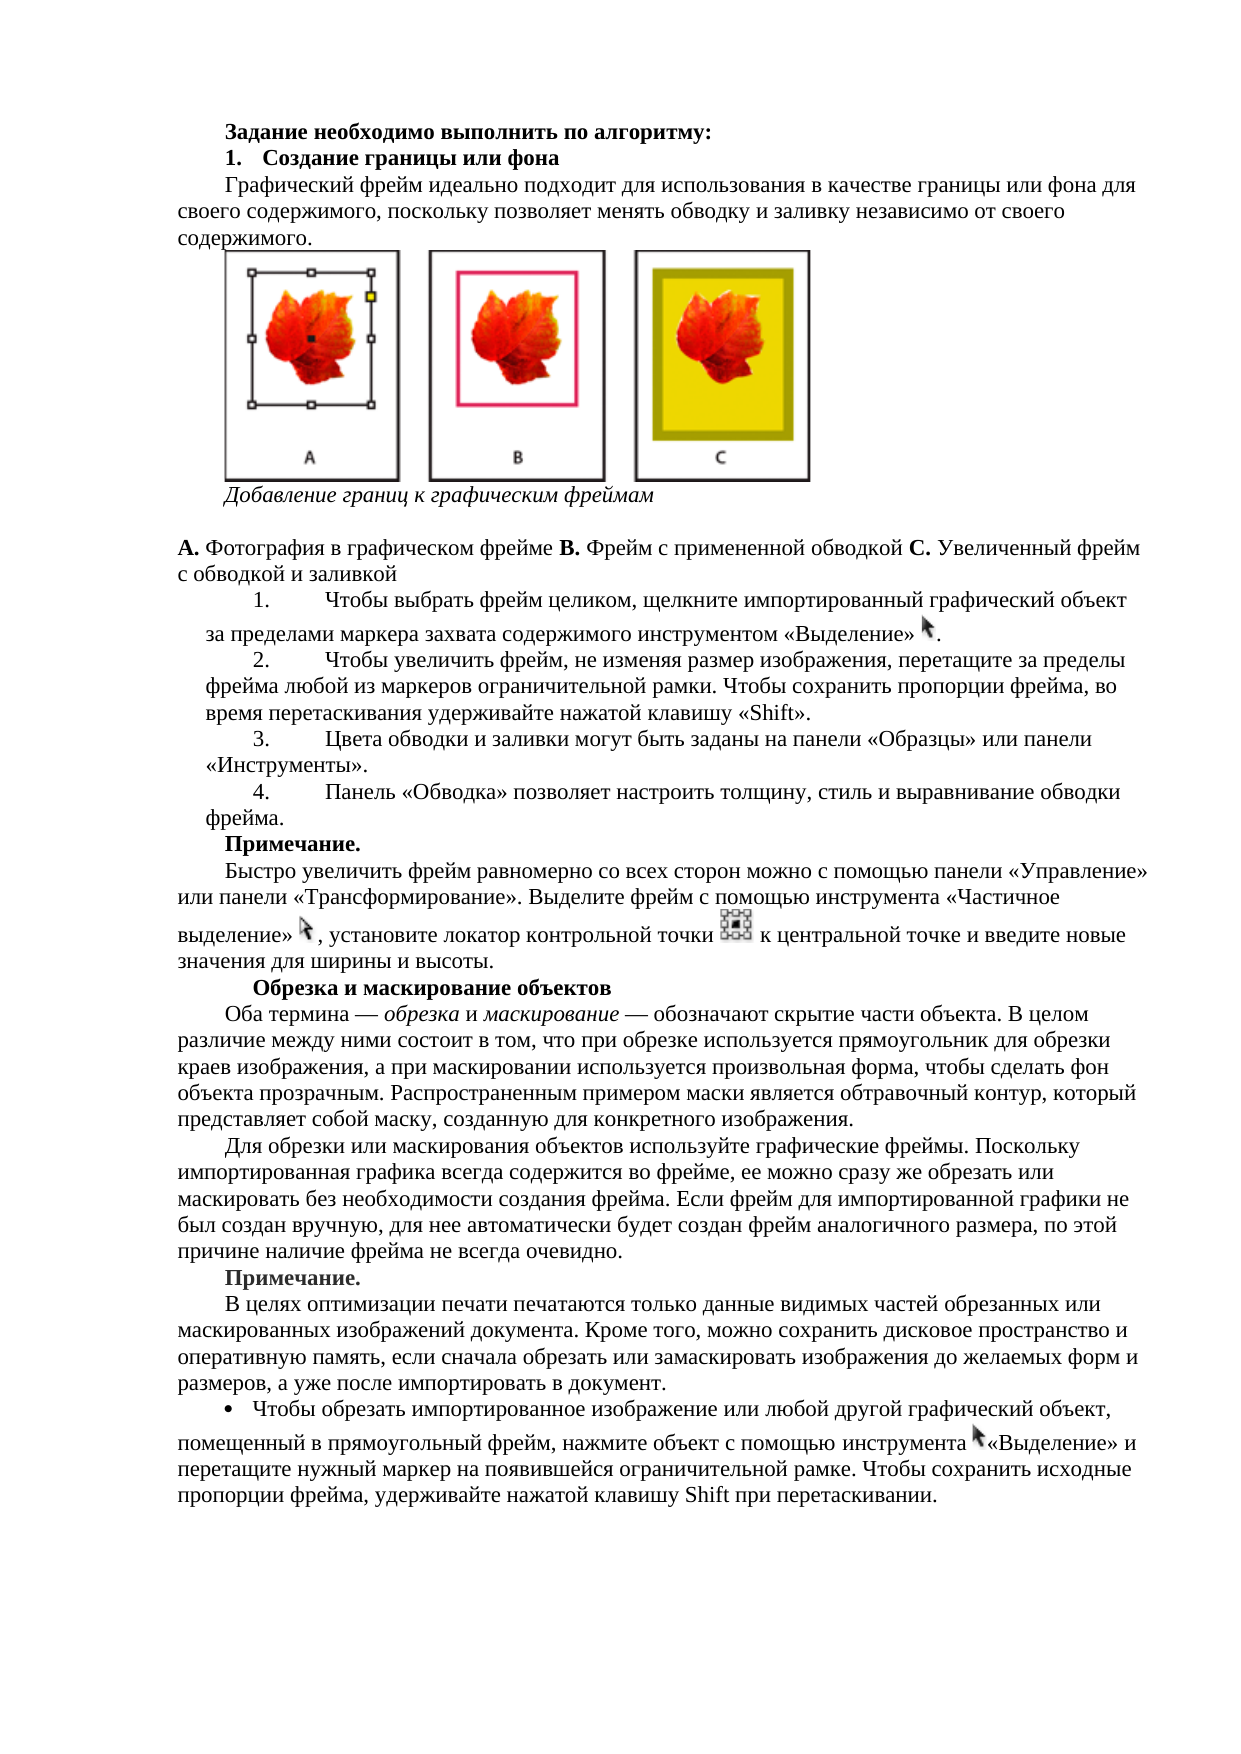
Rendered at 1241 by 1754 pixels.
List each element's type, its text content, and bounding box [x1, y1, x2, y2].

picture [720, 909, 755, 943]
list Создание границы или фона [224, 144, 1152, 171]
text В целях оптимизации печати печатаются только данные видимых частей обрезанных или маскированных изображений документа. Кроме того, можно сохранить дисковое пространство и оперативную память, если сначала обрезать или замаскировать изображения до желаемых форм и размеров, а уже после импортировать в документ. [177, 1290, 1152, 1395]
text Примечание. [177, 1264, 1152, 1290]
picture [224, 250, 811, 482]
list Чтобы обрезать импортированное изображение или любой другой графический объект, помещенный в прямоугольный фрейм, нажмите объект с помощью инструмента «Выделение» и перетащите нужный маркер на появившейся ограничительной рамке. Чтобы сохранить исходные пропорции фрейма, удерживайте нажатой клавишу Shift при перетаскивании. [177, 1395, 1152, 1508]
list Панель «Обводка» позволяет настроить толщину, стиль и выравнивание обводки фрейма. [205, 778, 1152, 831]
list Обрезка и маскирование объектов [215, 974, 1152, 1000]
text Добавление границ к графическим фреймам [177, 481, 1152, 507]
text Для обрезки или маскирования объектов используйте графические фреймы. Поскольку импортированная графика всегда содержится во фрейме, ее можно сразу же обрезать или маскировать без необходимости создания фрейма. Если фрейм для импортированной графики не был создан вручную, для нее автоматически будет создан фрейм аналогичного размера, по этой причине наличие фрейма не всегда очевидно. [177, 1132, 1152, 1264]
text Оба термина — обрезка и маскирование — обозначают скрытие части объекта. В целом различие между ними состоит в том, что при обрезке используется прямоугольник для обрезки краев изображения, а при маскировании используется произвольная форма, чтобы сделать фон объекта прозрачным. Распространенным примером маски является обтравочный контур, который представляет собой маску, созданную для конкретного изображения. [177, 1000, 1152, 1132]
picture [972, 1421, 987, 1450]
text Примечание. [177, 831, 1152, 857]
list Чтобы выбрать фрейм целиком, щелкните импортированный графический объект за пределами маркера захвата содержимого инструментом «Выделение» . [205, 587, 1152, 646]
list Чтобы увеличить фрейм, не изменяя размер изображения, перетащите за пределы фрейма любой из маркеров ограничительной рамки. Чтобы сохранить пропорции фрейма, во время перетаскивания удерживайте нажатой клавишу «Shift». [205, 646, 1152, 725]
text Графический фрейм идеально подходит для использования в качестве границы или фона для своего содержимого, поскольку позволяет менять обводку и заливку независимо от своего содержимого. [177, 171, 1152, 250]
text Быстро увеличить фрейм равномерно со всех сторон можно с помощью панели «Управление» или панели «Трансформирование». Выделите фрейм с помощью инструмента «Частичное выделение» , установите локатор контрольной точки к центральной точке и введите новые значения для ширины и высоты. [177, 857, 1152, 974]
list Цвета обводки и заливки могут быть заданы на панели «Образцы» или панели «Инструменты». [205, 725, 1152, 778]
text Задание необходимо выполнить по алгоритму: [177, 118, 1152, 144]
picture [298, 915, 318, 943]
picture [921, 612, 936, 641]
text A. Фотография в графическом фрейме B. Фрейм с примененной обводкой C. Увеличенный фрейм с обводкой и заливкой [177, 507, 1152, 587]
